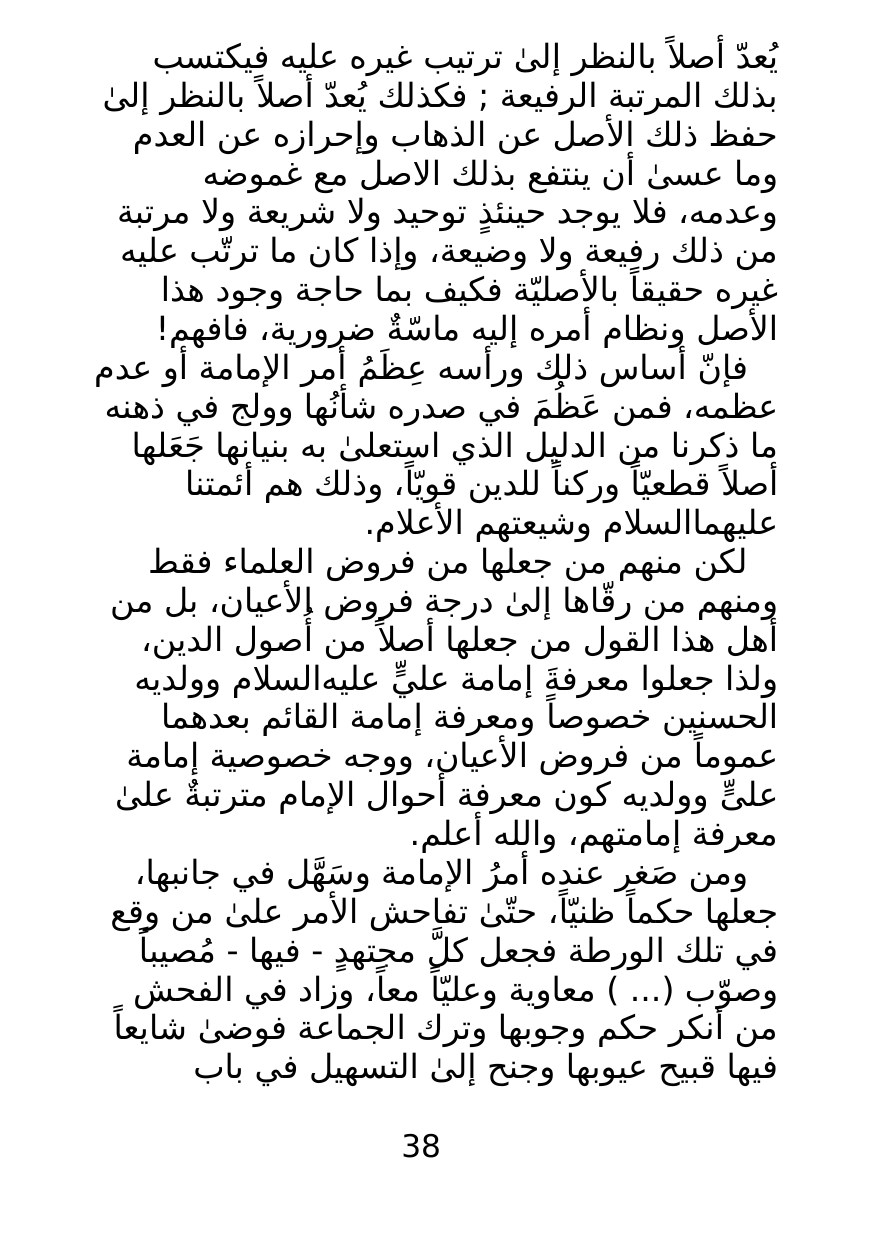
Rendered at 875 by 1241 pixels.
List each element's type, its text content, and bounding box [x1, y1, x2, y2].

text يُعدّ أصلاً بالنظر إلىٰ ترتيب غيره عليه فيكتسب بذلك المرتبة الرفيعة ; فكذلك يُعدّ أصلاً بالنظر إلىٰ حفظ ذلك الأصل عن الذهاب وإحرازه عن العدم وما عسىٰ أن ينتفع بذلك الاصل مع غموضه وعدمه، فلا يوجد حينئذٍ توحيد ولا شريعة ولا مرتبة من ذلك رفيعة ولا وضيعة، وإذا كان ما ترتّب عليه غيره حقيقاً بالأصليّة فكيف بما حاجة وجود هذا الأصل ونظام أمره إليه ماسّةٌ ضرورية، فافهم! [94, 37, 778, 348]
text لكن منهم من جعلها من فروض العلماء فقط ومنهم من رقّاها إلىٰ درجة فروض الأعيان، بل من أهل هذا القول من جعلها أصلاً من أُصول الدين، ولذا جعلوا معرفةَ إمامة عليٍّ عليه‌السلام وولديه الحسنين خصوصاً ومعرفة إمامة القائم بعدهما عموماً من فروض الأعيان، ووجه خصوصية إمامة علىٍّ وولديه كون معرفة أحوال الإمام مترتبةٌ علىٰ معرفة إمامتهم، والله أعلم. [94, 543, 778, 853]
text فإنّ أساس ذلك ورأسه عِظَمُ أمر الإمامة أو عدم عظمه، فمن عَظُمَ في صدره شأنُها وولج في ذهنه ما ذكرنا من الدليل الذي استعلىٰ به بنيانها جَعَلها أصلاً قطعيّاً وركناً للدين قويّاً، وذلك هم أئمتنا عليهما‌السلام وشيعتهم الأعلام. [94, 348, 778, 543]
text ومن صَغر عنده أمرُ الإمامة وسَهَّل في جانبها، جعلها حكماً ظنيّاً، حتّىٰ تفاحش الأمر علىٰ من وقع في تلك الورطة فجعل كلَّ مجتهدٍ - فيها - مُصيباً وصوّب (... ) معاوية وعليّاً معاً، وزاد في الفحش من أنكر حكم وجوبها وترك الجماعة فوضىٰ شايعاً فيها قبيح عيوبها وجنح إلىٰ التسهيل في باب [94, 853, 778, 1087]
